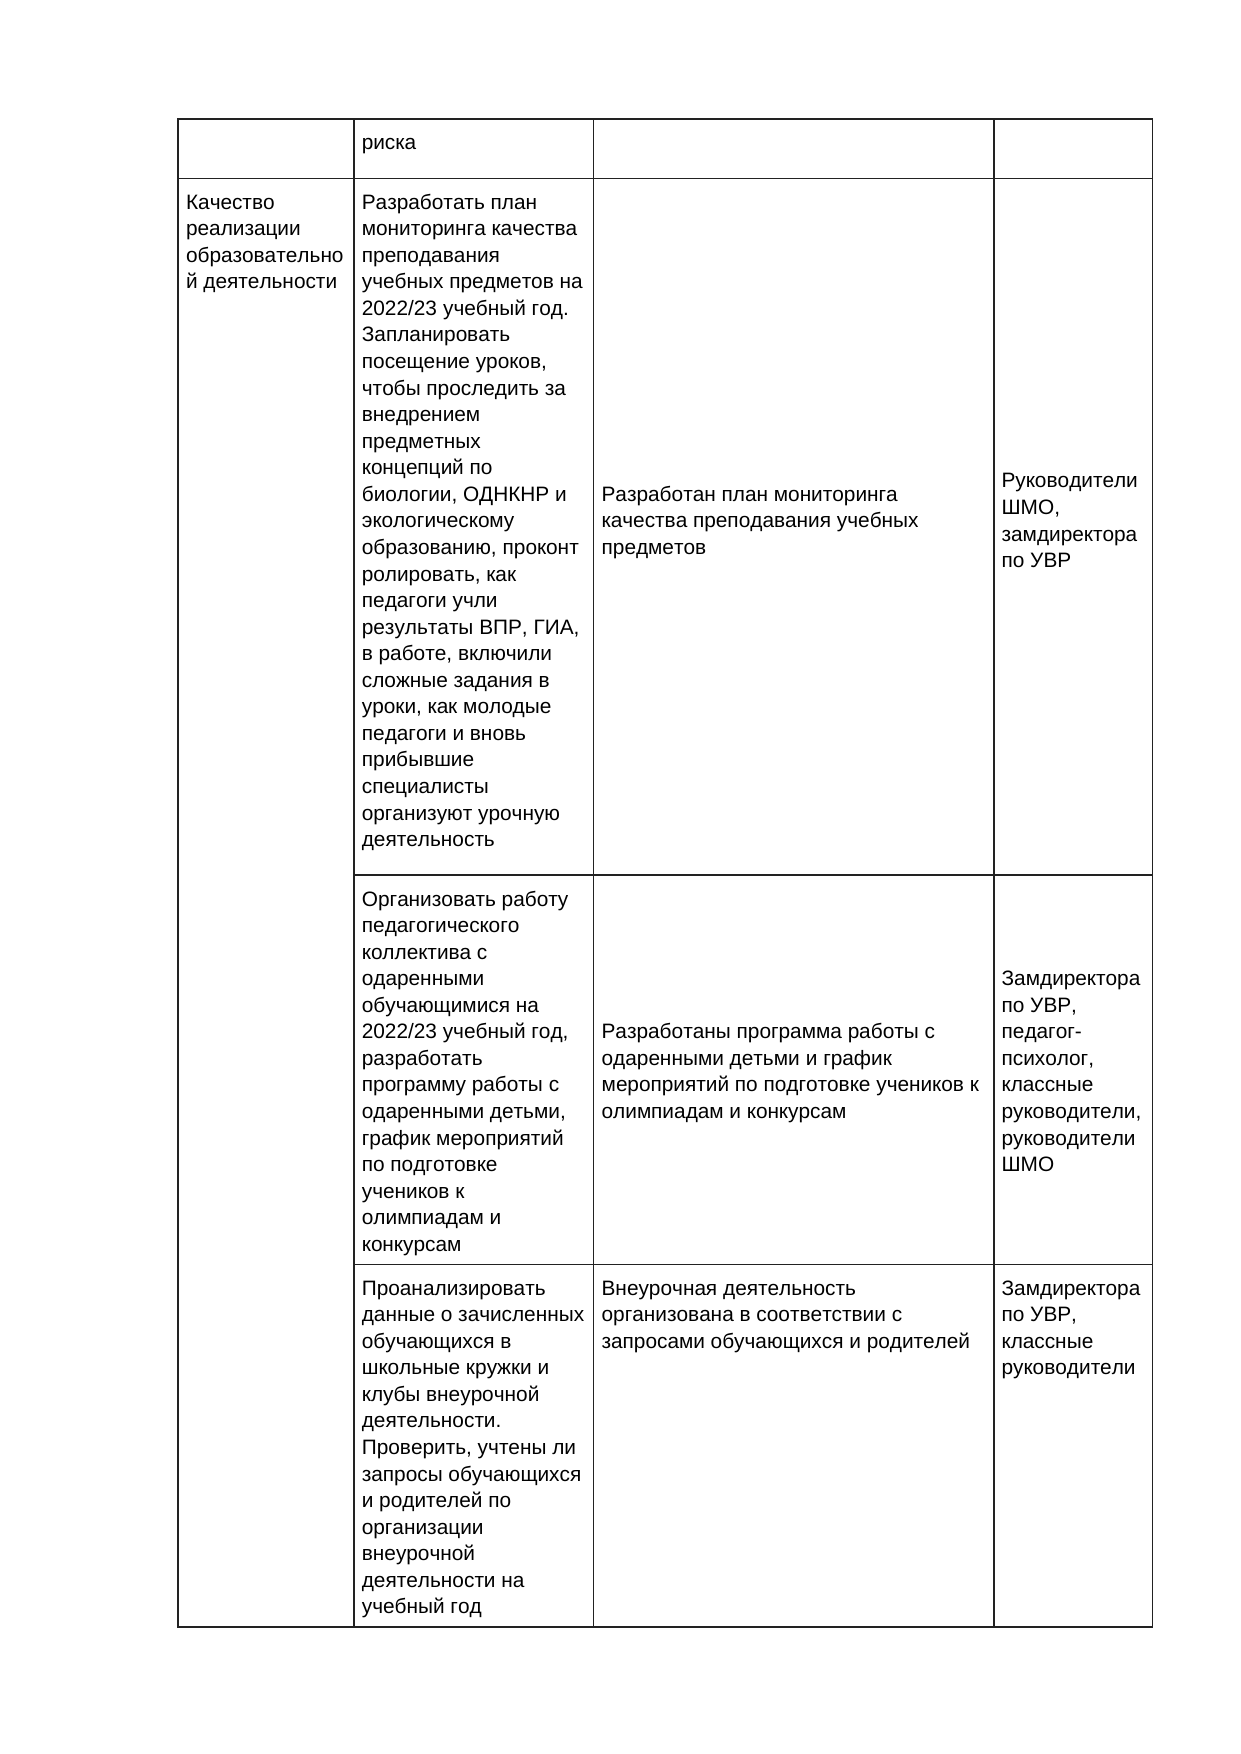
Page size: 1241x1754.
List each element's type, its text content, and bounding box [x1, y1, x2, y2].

table_cell Замдиректора по УВР, классные руководители [995, 1265, 1152, 1626]
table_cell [355, 120, 593, 177]
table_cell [995, 120, 1152, 177]
table_cell Внеурочная деятельность организована в соответствии с запросами обучающихся и родителей [594, 1265, 993, 1626]
table_cell Качество реализации образовательной деятельности [179, 179, 353, 1626]
table_cell Разработан план мониторинга качества преподавания учебных предметов [594, 179, 993, 874]
table_cell Проанализировать данные о зачисленных обучающихся в школьные кружки и клубы внеурочной деятельности. Проверить, учтены ли запросы обучающихся и родителей по организации внеурочной деятельности на учебный год [355, 1265, 593, 1626]
table_cell Разработаны программа работы с одаренными детьми и график мероприятий по подготовке учеников к олимпиадам и конкурсам [594, 876, 993, 1263]
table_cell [594, 120, 993, 177]
table_cell Замдиректора по УВР, педагог-психолог, классные руководители, руководители ШМО [995, 876, 1152, 1263]
table_cell Разработать план мониторинга качества преподавания учебных предметов на 2022/23 учебный год. Запланировать посещение уроков, чтобы проследить за внедрением предметных концепций по биологии, ОДНКНР и экологическому образованию, проконтролировать, как педагоги учли результаты ВПР, ГИА, в работе, включили сложные задания в уроки, как молодые педагоги и вновь прибывшие специалисты организуют урочную деятельность [355, 179, 593, 874]
table_cell Руководители ШМО, замдиректора по УВР [995, 179, 1152, 874]
table_cell Организовать работу педагогического коллектива с одаренными обучающимися на 2022/23 учебный год, разработать программу работы с одаренными детьми, график мероприятий по подготовке учеников к олимпиадам и конкурсам [355, 876, 593, 1263]
